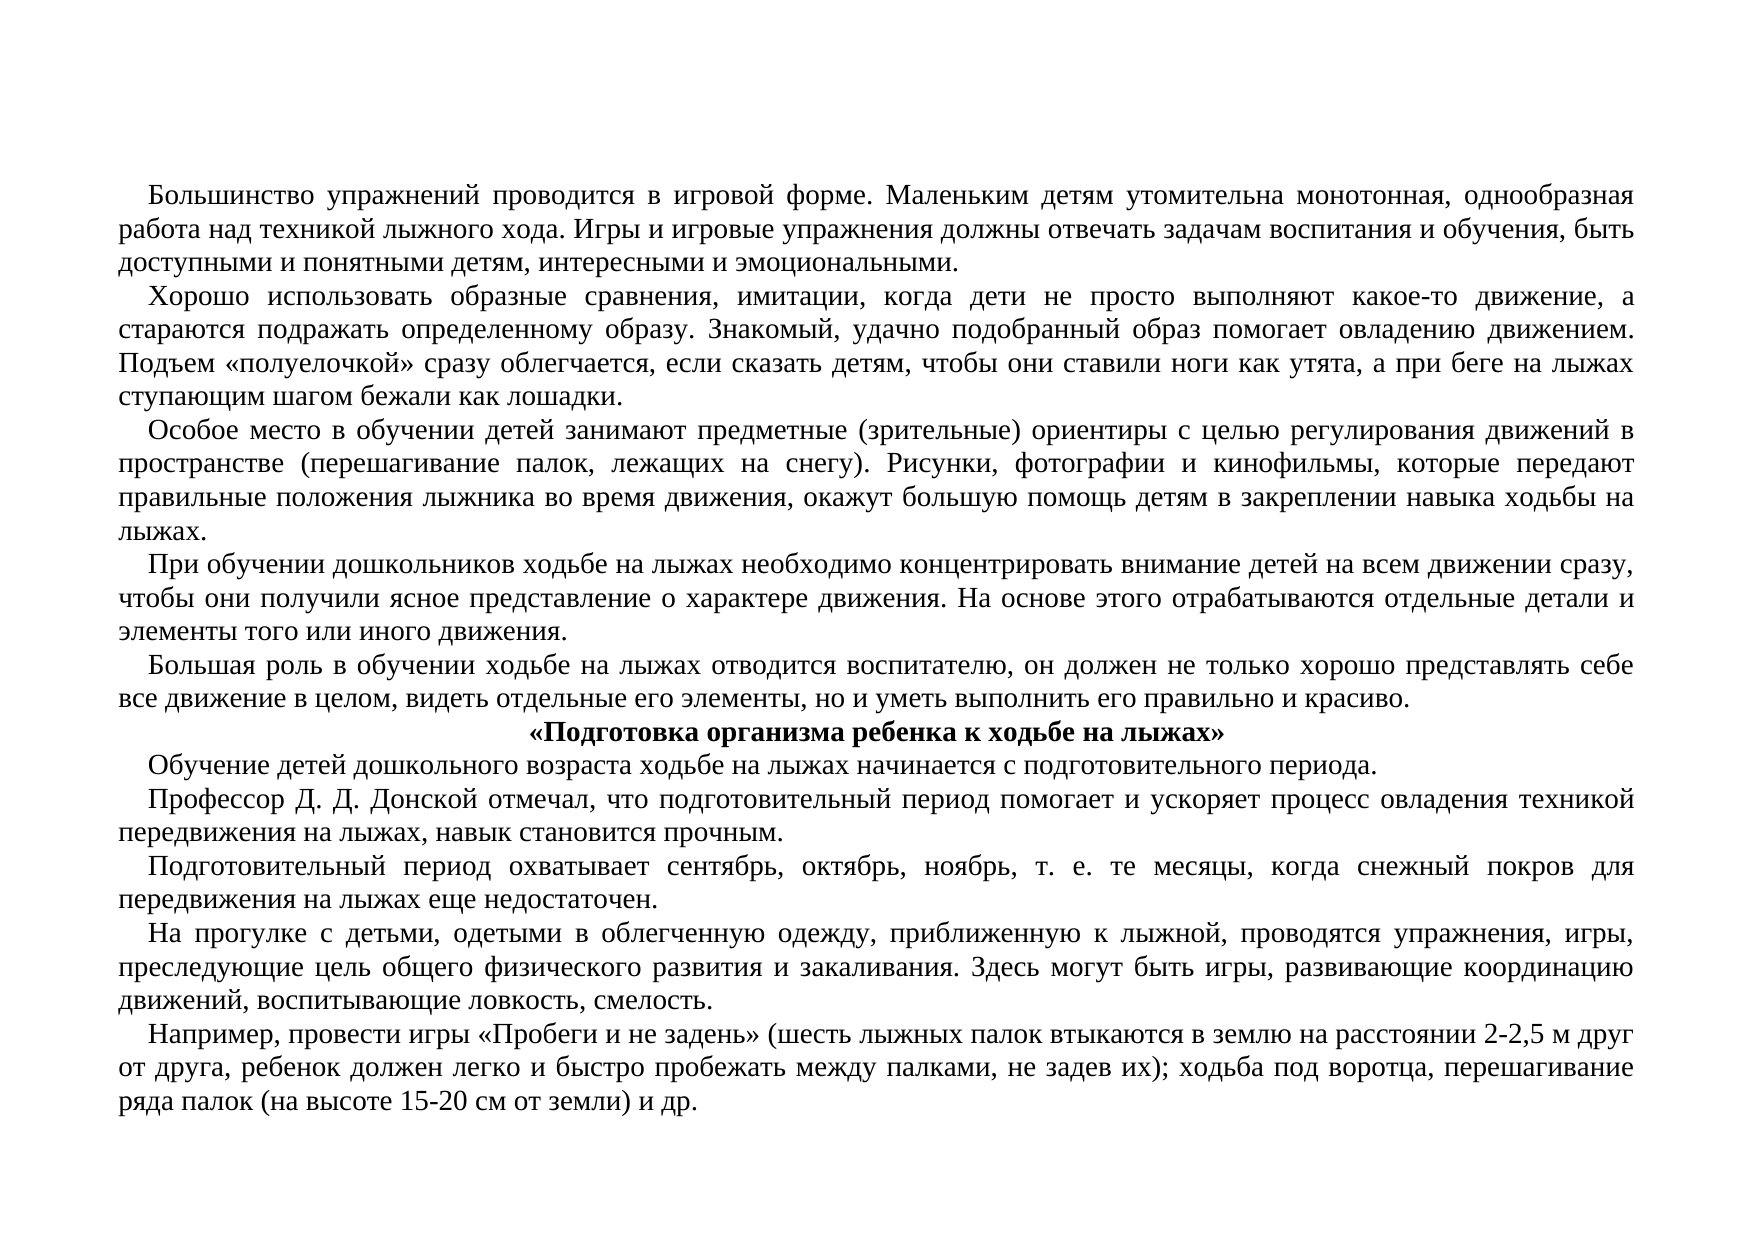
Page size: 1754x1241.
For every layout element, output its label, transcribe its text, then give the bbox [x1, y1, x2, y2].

text «Подготовка организма ребенка к ходьбе на лыжах» [118, 714, 1636, 747]
text Профессор Д. Д. Донской отмечал, что подготовительный период помогает и ускоряет процесс овладения техникой передвижения на лыжах, навык становится прочным. [118, 781, 1636, 848]
text Обучение детей дошкольного возраста ходьбе на лыжах начинается с подготовительного периода. [118, 747, 1636, 781]
text Подготовительный период охватывает сентябрь, октябрь, ноябрь, т. е. те месяцы, когда снежный покров для передвижения на лыжах еще недостаточен. [118, 848, 1636, 915]
text Хорошо использовать образные сравнения, имитации, когда дети не просто выполняют какое-то движение, а стараются подражать определенному образу. Знакомый, удачно подобранный образ помогает овладению движением. Подъем «полуелочкой» сразу облегчается, если сказать детям, чтобы они ставили ноги как утята, а при беге на лыжах ступающим шагом бежали как лошадки. [118, 278, 1636, 412]
text Например, провести игры «Пробеги и не задень» (шесть лыжных палок втыкаются в землю на расстоянии 2-2,5 м друг от друга, ребенок должен легко и быстро пробежать между палками, не задев их); ходьба под воротца, перешагивание ряда палок (на высоте 15-20 см от земли) и др. [118, 1016, 1636, 1116]
text Особое место в обучении детей занимают предметные (зрительные) ориентиры с целью регулирования движений в пространстве (перешагивание палок, лежащих на снегу). Рисунки, фотографии и кинофильмы, которые передают правильные положения лыжника во время движения, окажут большую помощь детям в закреплении навыка ходьбы на лыжах. [118, 412, 1636, 546]
text При обучении дошкольников ходьбе на лыжах необходимо концентрировать внимание детей на всем движении сразу, чтобы они получили ясное представление о характере движения. На основе этого отрабатываются отдельные детали и элементы того или иного движения. [118, 546, 1636, 647]
text На прогулке с детьми, одетыми в облегченную одежду, приближенную к лыжной, проводятся упражнения, игры, преследующие цель общего физического развития и закаливания. Здесь могут быть игры, развивающие координацию движений, воспитывающие ловкость, смелость. [118, 915, 1636, 1016]
text Большинство упражнений проводится в игровой форме. Маленьким детям утомительна монотонная, однообразная работа над техникой лыжного хода. Игры и игровые упражнения должны отвечать задачам воспитания и обучения, быть доступными и понятными детям, интересными и эмоциональными. [118, 177, 1636, 278]
text Большая роль в обучении ходьбе на лыжах отводится воспитателю, он должен не только хорошо представлять себе все движение в целом, видеть отдельные его элементы, но и уметь выполнить его правильно и красиво. [118, 647, 1636, 714]
